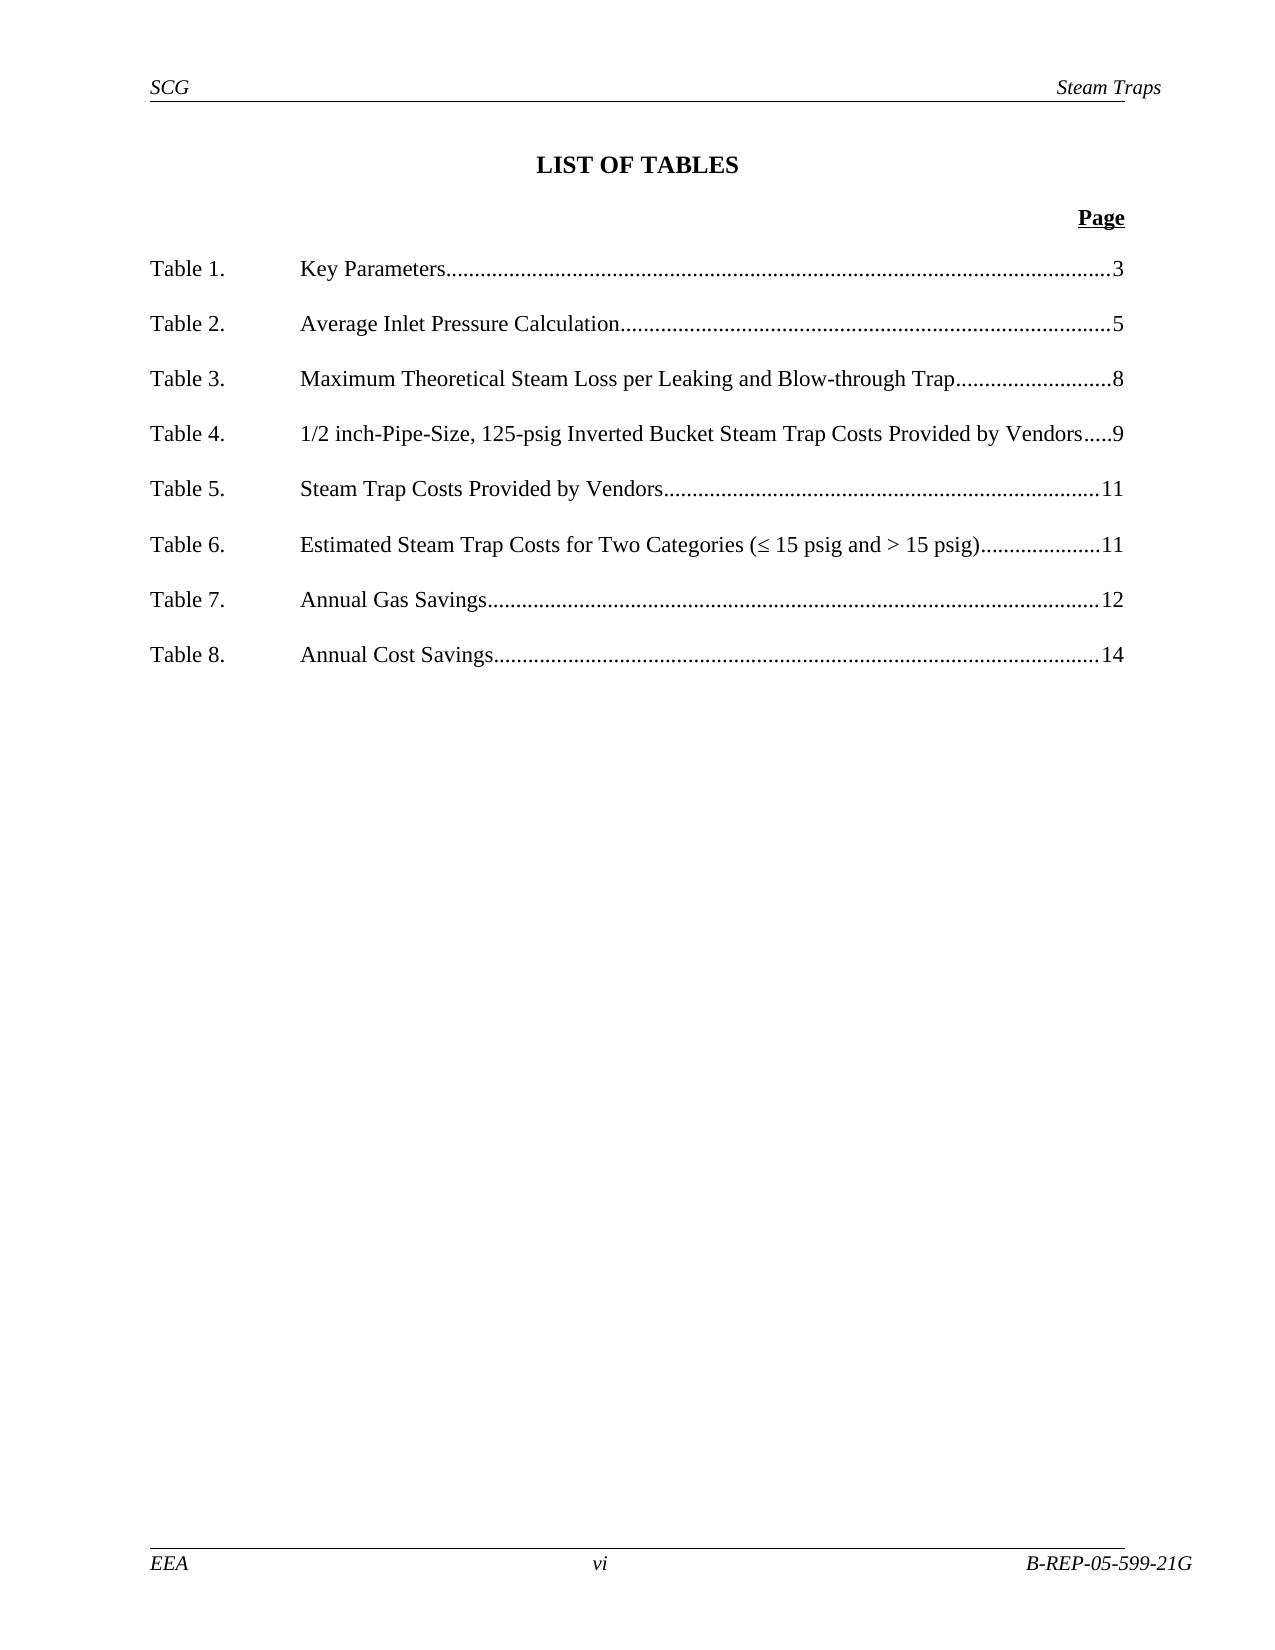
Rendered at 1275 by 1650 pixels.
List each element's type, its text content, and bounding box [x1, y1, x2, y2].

text Table 3. Maximum Theoretical Steam Loss per Leaking and Blow-through Trap 8 [150, 365, 1125, 392]
text Page [150, 204, 1125, 230]
text Table 2. Average Inlet Pressure Calculation 5 [150, 310, 1125, 337]
text LIST OF TABLES [150, 150, 1125, 179]
text Table 8. Annual Cost Savings 14 [150, 641, 1125, 667]
text Table 1. Key Parameters 3 [150, 255, 1125, 281]
text Table 7. Annual Gas Savings 12 [150, 586, 1125, 612]
text Table 5. Steam Trap Costs Provided by Vendors 11 [150, 476, 1125, 502]
text Table 6. Estimated Steam Trap Costs for Two Categories (≤ 15 psig and > 15 psig) 11 [150, 531, 1125, 557]
text Table 4. 1/2 inch-Pipe-Size, 125-psig Inverted Bucket Steam Trap Costs Provided by Vendors 9 [150, 420, 1125, 447]
